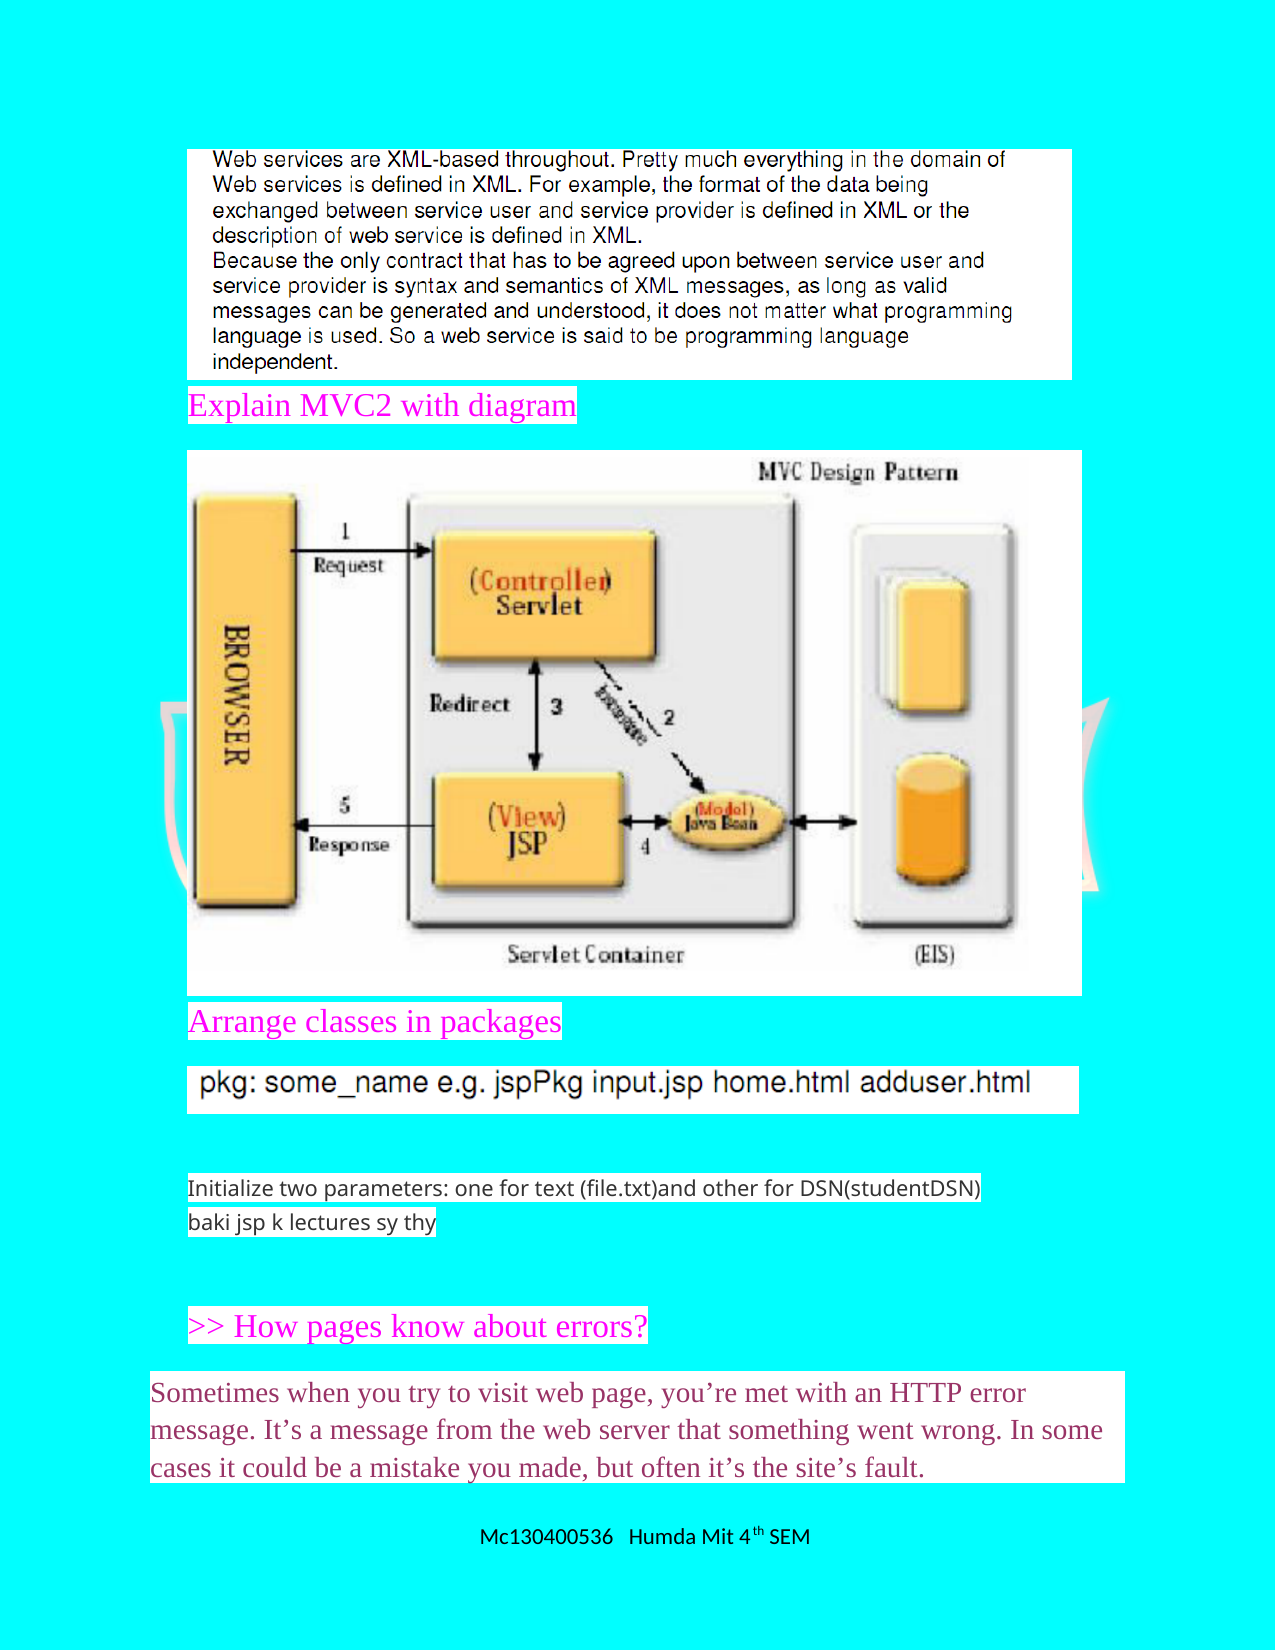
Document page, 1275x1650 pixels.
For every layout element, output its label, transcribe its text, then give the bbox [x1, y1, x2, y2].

picture [187, 450, 1082, 996]
text Sometimes when you try to visit web page, you’re met with an HTTP error message. It’s a message from the web server that something went wrong. In some cases it could be a mistake you made, but often it’s the site’s fault. [150, 1371, 1125, 1483]
text Initialize two parameters: one for text (file.txt)and other for DSN(studentDSN) baki jsp k lectures sy thy [187, 1138, 1125, 1237]
picture [187, 149, 1072, 380]
picture [187, 1066, 1079, 1114]
text >> How pages know about errors? [187, 1262, 1125, 1344]
